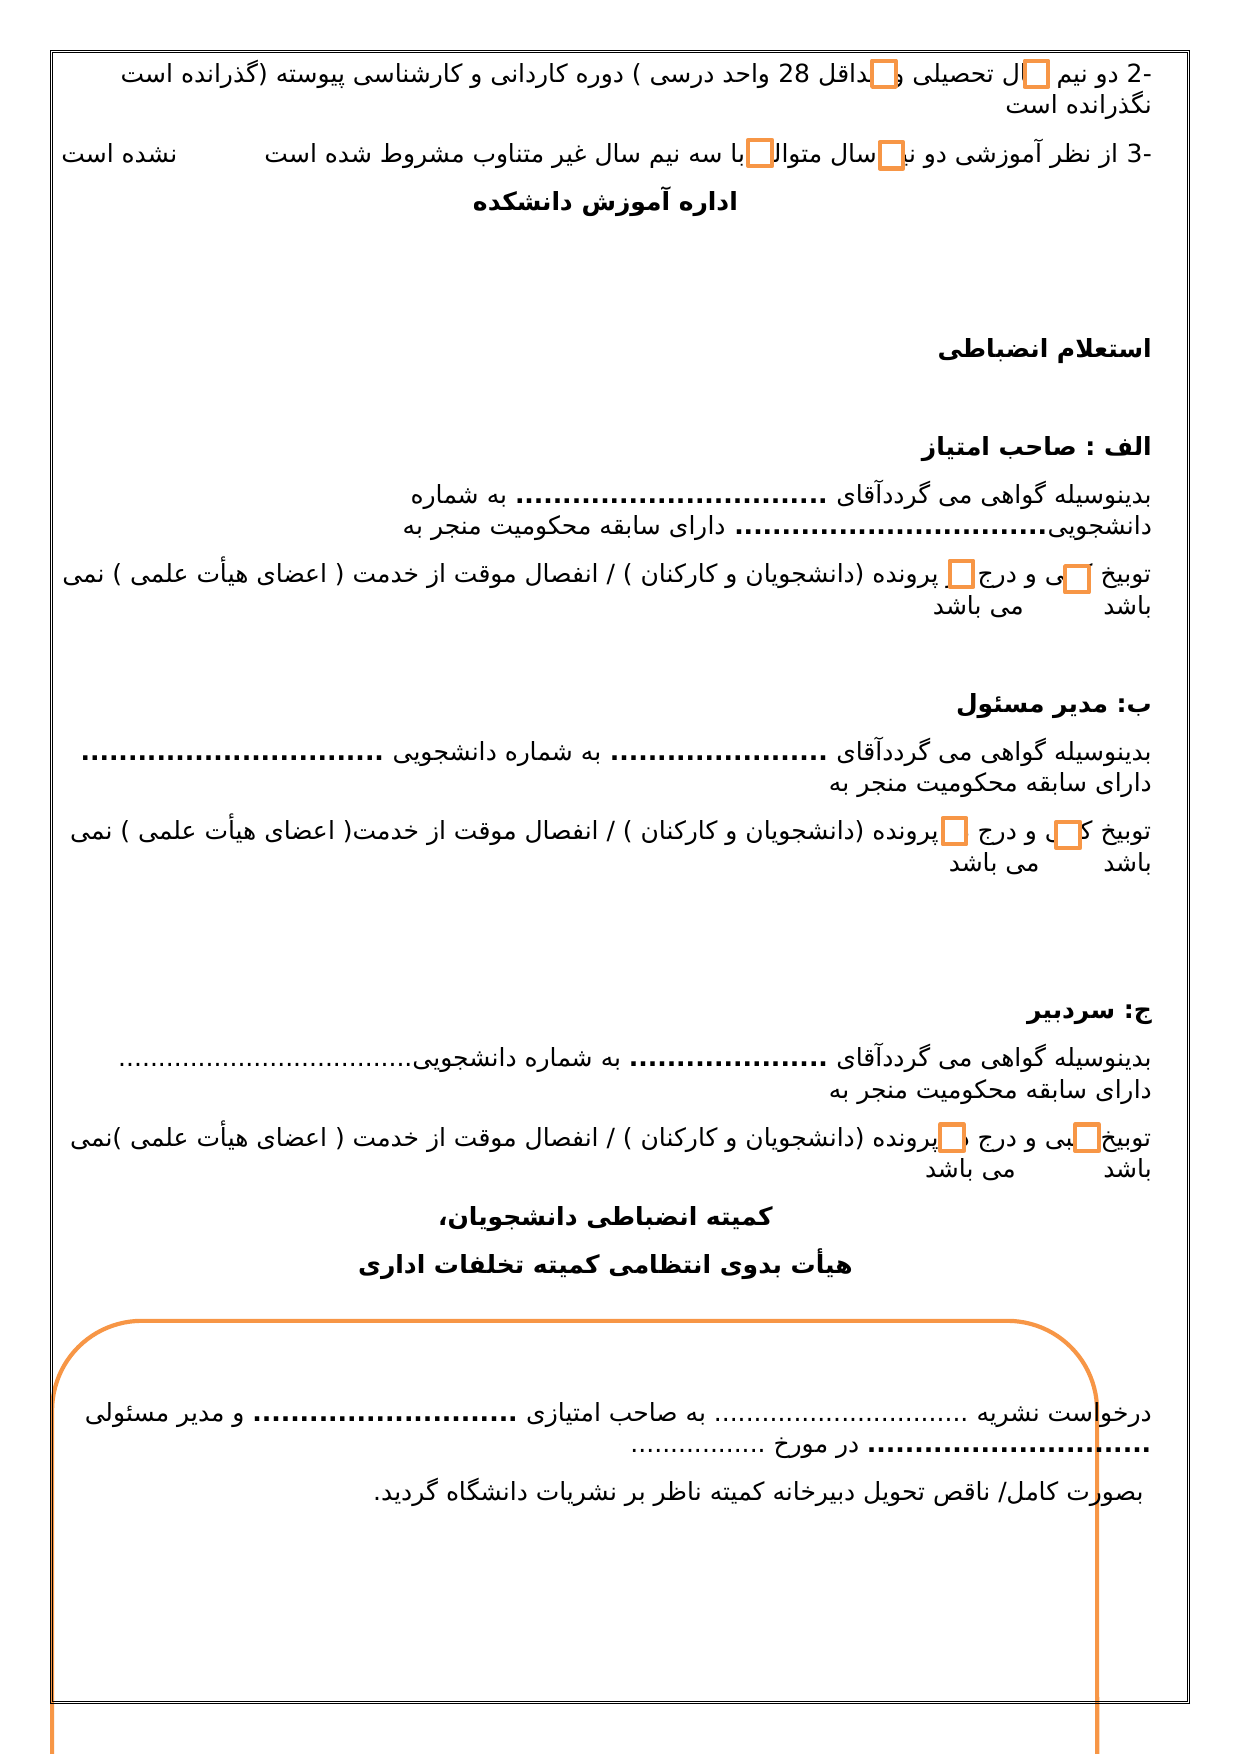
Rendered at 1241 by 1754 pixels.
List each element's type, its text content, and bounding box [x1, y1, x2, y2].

text بدینوسیله گواهی می گرددآقای ..................... به شماره دانشجویی..................................... دارای سابقه محکومیت منجر به [59, 1043, 1152, 1104]
text بدینوسیله گواهی می گرددآقای ....................... به شماره دانشجویی ................................ دارای سابقه محکومیت منجر به [59, 737, 1152, 797]
text الف : صاحب امتیاز [59, 432, 1152, 461]
text درخواست نشریه ................................ به صاحب امتیازی ............................ و مدیر مسئولی .............................. در مورخ ................. [59, 1398, 1152, 1458]
text توبیخ کتبی و درج در پرونده (دانشجویان و کارکنان ) / انفصال موقت از خدمت( اعضای هیأت علمی ) نمی باشد می باشد [59, 816, 1152, 877]
text -3 از نظر آموزشی دو نیم سال متوالی با سه نیم سال غیر متناوب مشروط شده است نشده است [59, 139, 746, 168]
text کمیته انضباطی دانشجویان، [59, 1202, 1152, 1232]
text ج: سردبیر [59, 995, 1152, 1024]
text بصورت کامل/ ناقص تحویل دبیرخانه کمیته ناظر بر نشریات دانشگاه گردید. [59, 1477, 1152, 1507]
text استعلام انضباطی [59, 334, 1152, 363]
text توبیخ کتبی و درج در پرونده (دانشجویان و کارکنان ) / انفصال موقت از خدمت ( اعضای هیأت علمی )نمی باشد می باشد [59, 1123, 1152, 1183]
text بدینوسیله گواهی می گرددآقای ................................. به شماره دانشجویی................................. دارای سابقه محکومیت منجر به [59, 480, 1152, 541]
text اداره آموزش دانشکده [59, 187, 1152, 216]
text -2 دو نیم سال تحصیلی و حداقل 28 واحد درسی ) دوره کاردانی و کارشناسی پیوسته (گذرانده است نگذرانده است [59, 59, 1152, 120]
text هیأت بدوی انتظامی کمیته تخلفات اداری [59, 1251, 1152, 1280]
text ب: مدیر مسئول [59, 689, 1152, 718]
text توبیخ کتبی و درج در پرونده (دانشجویان و کارکنان ) / انفصال موقت از خدمت ( اعضای هیأت علمی ) نمی باشد می باشد [59, 559, 1152, 620]
text -3 از نظر آموزشی دو نیم سال متوالی با سه نیم سال غیر متناوب مشروط شده است نشده است [774, 139, 1152, 168]
